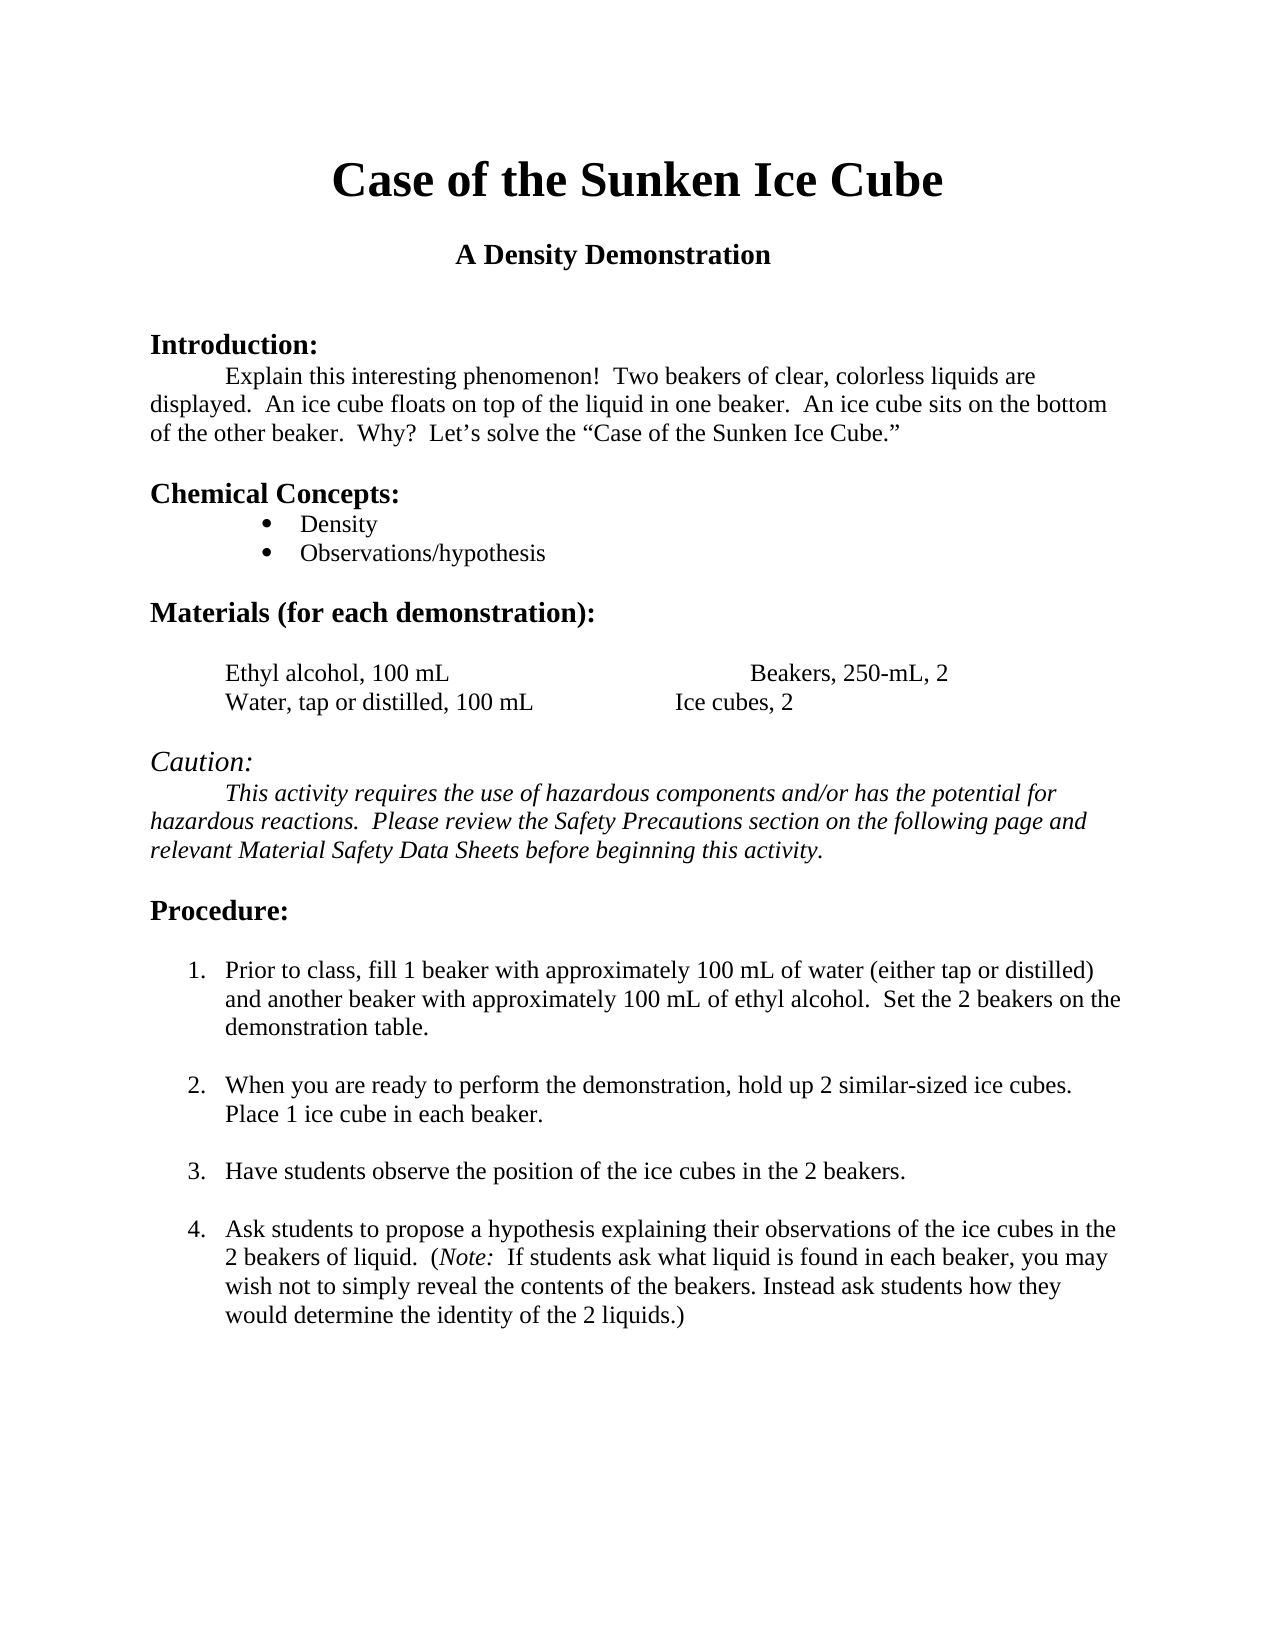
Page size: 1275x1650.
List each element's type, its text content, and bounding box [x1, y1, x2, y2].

text Procedure: [150, 893, 1125, 926]
text A Density Demonstration [150, 237, 1125, 270]
text Caution: [150, 744, 1125, 778]
text Water, tap or distilled, 100 mL Ice cubes, 2 [150, 687, 1125, 715]
text Chemical Concepts: [150, 476, 1125, 509]
text Case of the Sunken Ice Cube [150, 150, 1125, 207]
list Have students observe the position of the ice cubes in the 2 beakers. [187, 1156, 1125, 1185]
list Density [262, 509, 1125, 538]
list Ask students to propose a hypothesis explaining their observations of the ice cubes in the 2 beakers of liquid. (Note: If students ask what liquid is found in each beaker, you may wish not to simply reveal the contents of the beakers. Instead ask students how they would determine the identity of the 2 liquids.) [187, 1214, 1125, 1329]
list When you are ready to perform the demonstration, hold up 2 similar-sized ice cubes. Place 1 ice cube in each beaker. [187, 1070, 1125, 1127]
text Explain this interesting phenomenon! Two beakers of clear, colorless liquids are displayed. An ice cube floats on top of the liquid in one beaker. An ice cube sits on the bottom of the other beaker. Why? Let’s solve the “Case of the Sunken Ice Cube.” [150, 361, 1125, 447]
text This activity requires the use of hazardous components and/or has the potential for hazardous reactions. Please review the Safety Precautions section on the following page and relevant Material Safety Data Sheets before beginning this activity. [150, 778, 1125, 864]
text Introduction: [150, 327, 1125, 361]
text Materials (for each demonstration): [150, 596, 1125, 629]
list Observations/hypothesis [262, 538, 1125, 567]
text Ethyl alcohol, 100 mL Beakers, 250-mL, 2 [150, 658, 1125, 687]
list Prior to class, fill 1 beaker with approximately 100 mL of water (either tap or distilled) and another beaker with approximately 100 mL of ethyl alcohol. Set the 2 beakers on the demonstration table. [187, 955, 1125, 1041]
